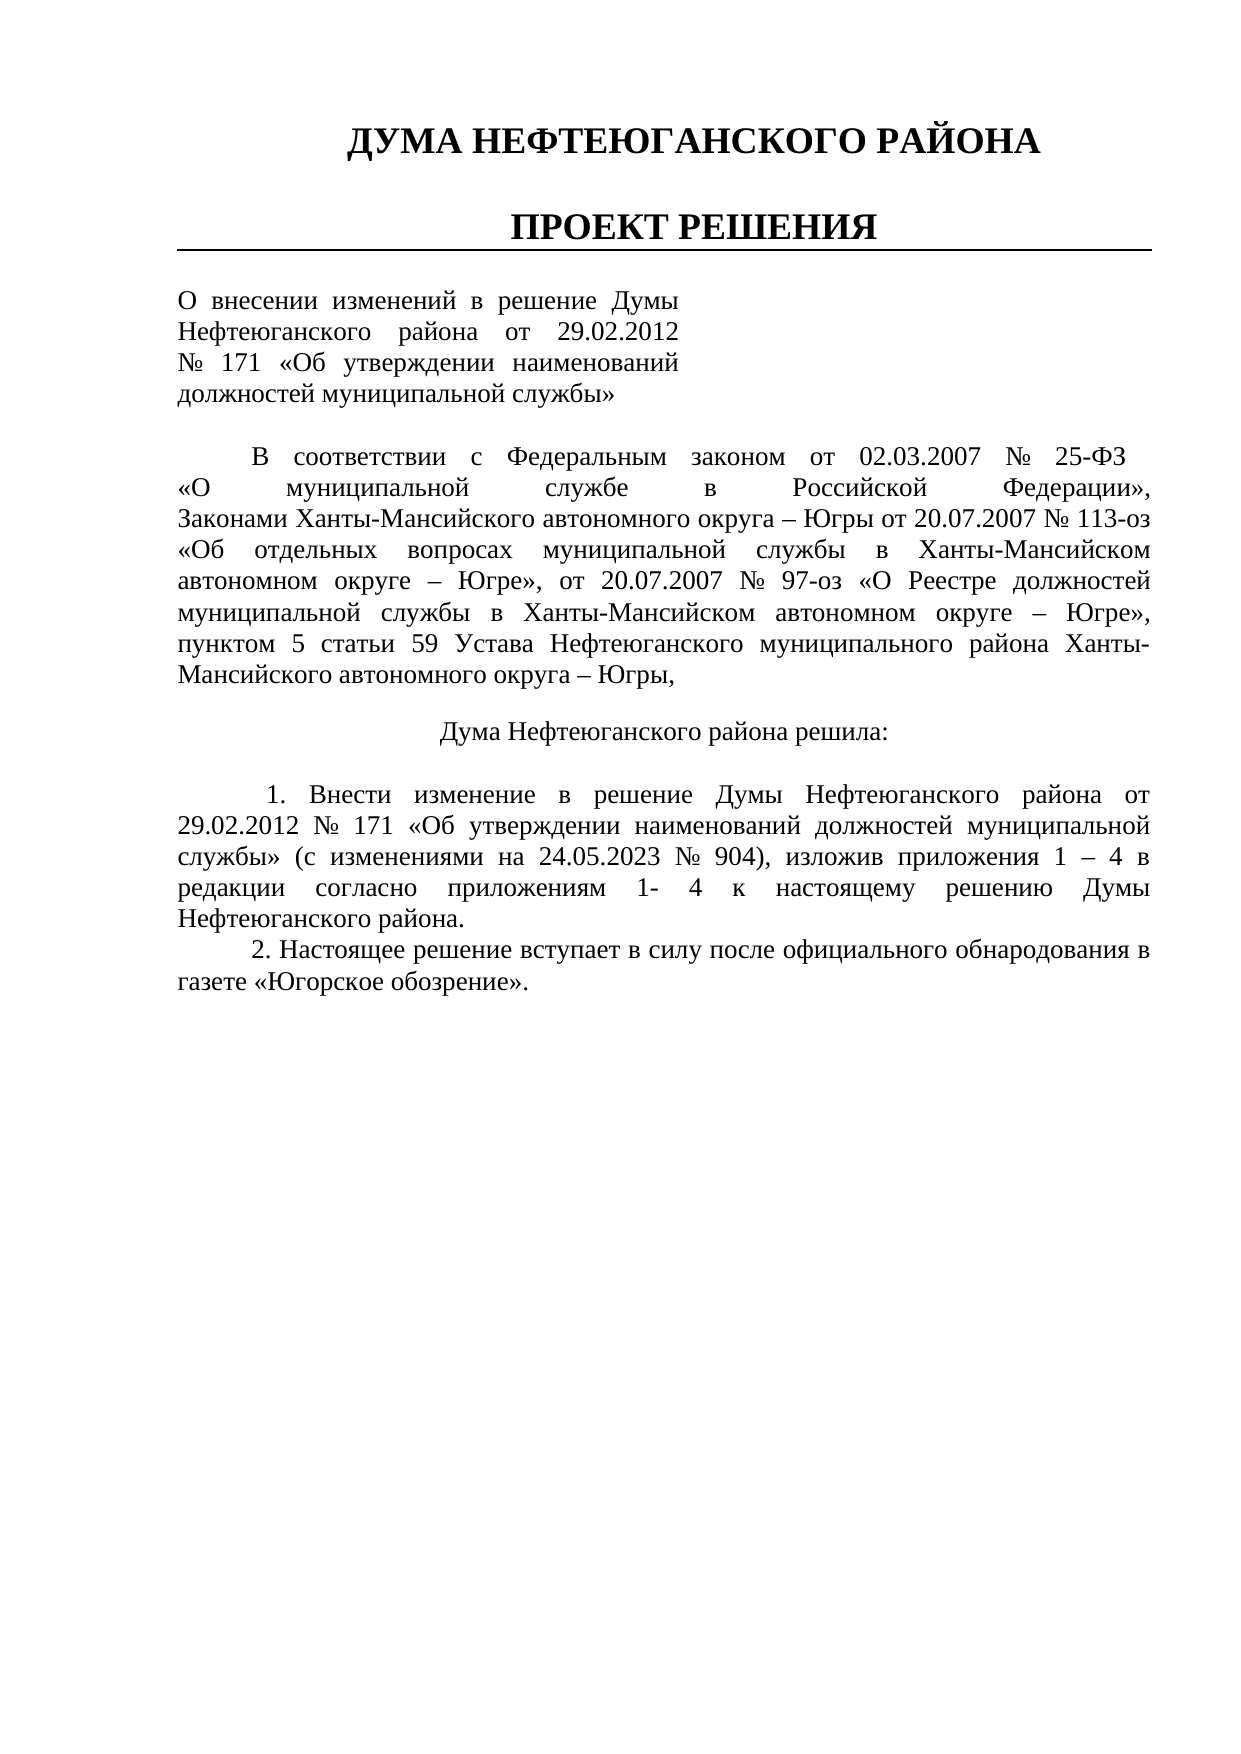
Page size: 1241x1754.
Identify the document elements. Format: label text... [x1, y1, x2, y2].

text О внесении изменений в решение Думы Нефтеюганского района от 29.02.2012 № 171 «Об утверждении наименований должностей муниципальной службы» [177, 284, 679, 409]
text ПРОЕКТ РЕШЕНИЯ [177, 204, 1152, 249]
text В соответствии с Федеральным законом от 02.03.2007 № 25-ФЗ «О муниципальной службе в Российской Федерации», Законами Ханты-Мансийского автономного округа – Югры от 20.07.2007 № 113-оз «Об отдельных вопросах муниципальной службы в Ханты-Мансийском автономном округе – Югре», от 20.07.2007 № 97-оз «О Реестре должностей муниципальной службы в Ханты-Мансийском автономном округе – Югре», пунктом 5 статьи 59 Устава Нефтеюганского муниципального района Ханты-Мансийского автономного округа – Югры, [177, 440, 1152, 689]
text 1. Внести изменение в решение Думы Нефтеюганского района от 29.02.2012 № 171 «Об утверждении наименований должностей муниципальной службы» (с изменениями на 24.05.2023 № 904), изложив приложения 1 – 4 в редакции согласно приложениям 1- 4 к настоящему решению Думы Нефтеюганского района. [177, 778, 1152, 933]
text Дума Нефтеюганского района решила: [177, 715, 1152, 747]
text ДУМА НЕФТЕЮГАНСКОГО РАЙОНА [177, 118, 1152, 161]
text 2. Настоящее решение вступает в силу после официального обнародования в газете «Югорское обозрение». [177, 933, 1152, 996]
